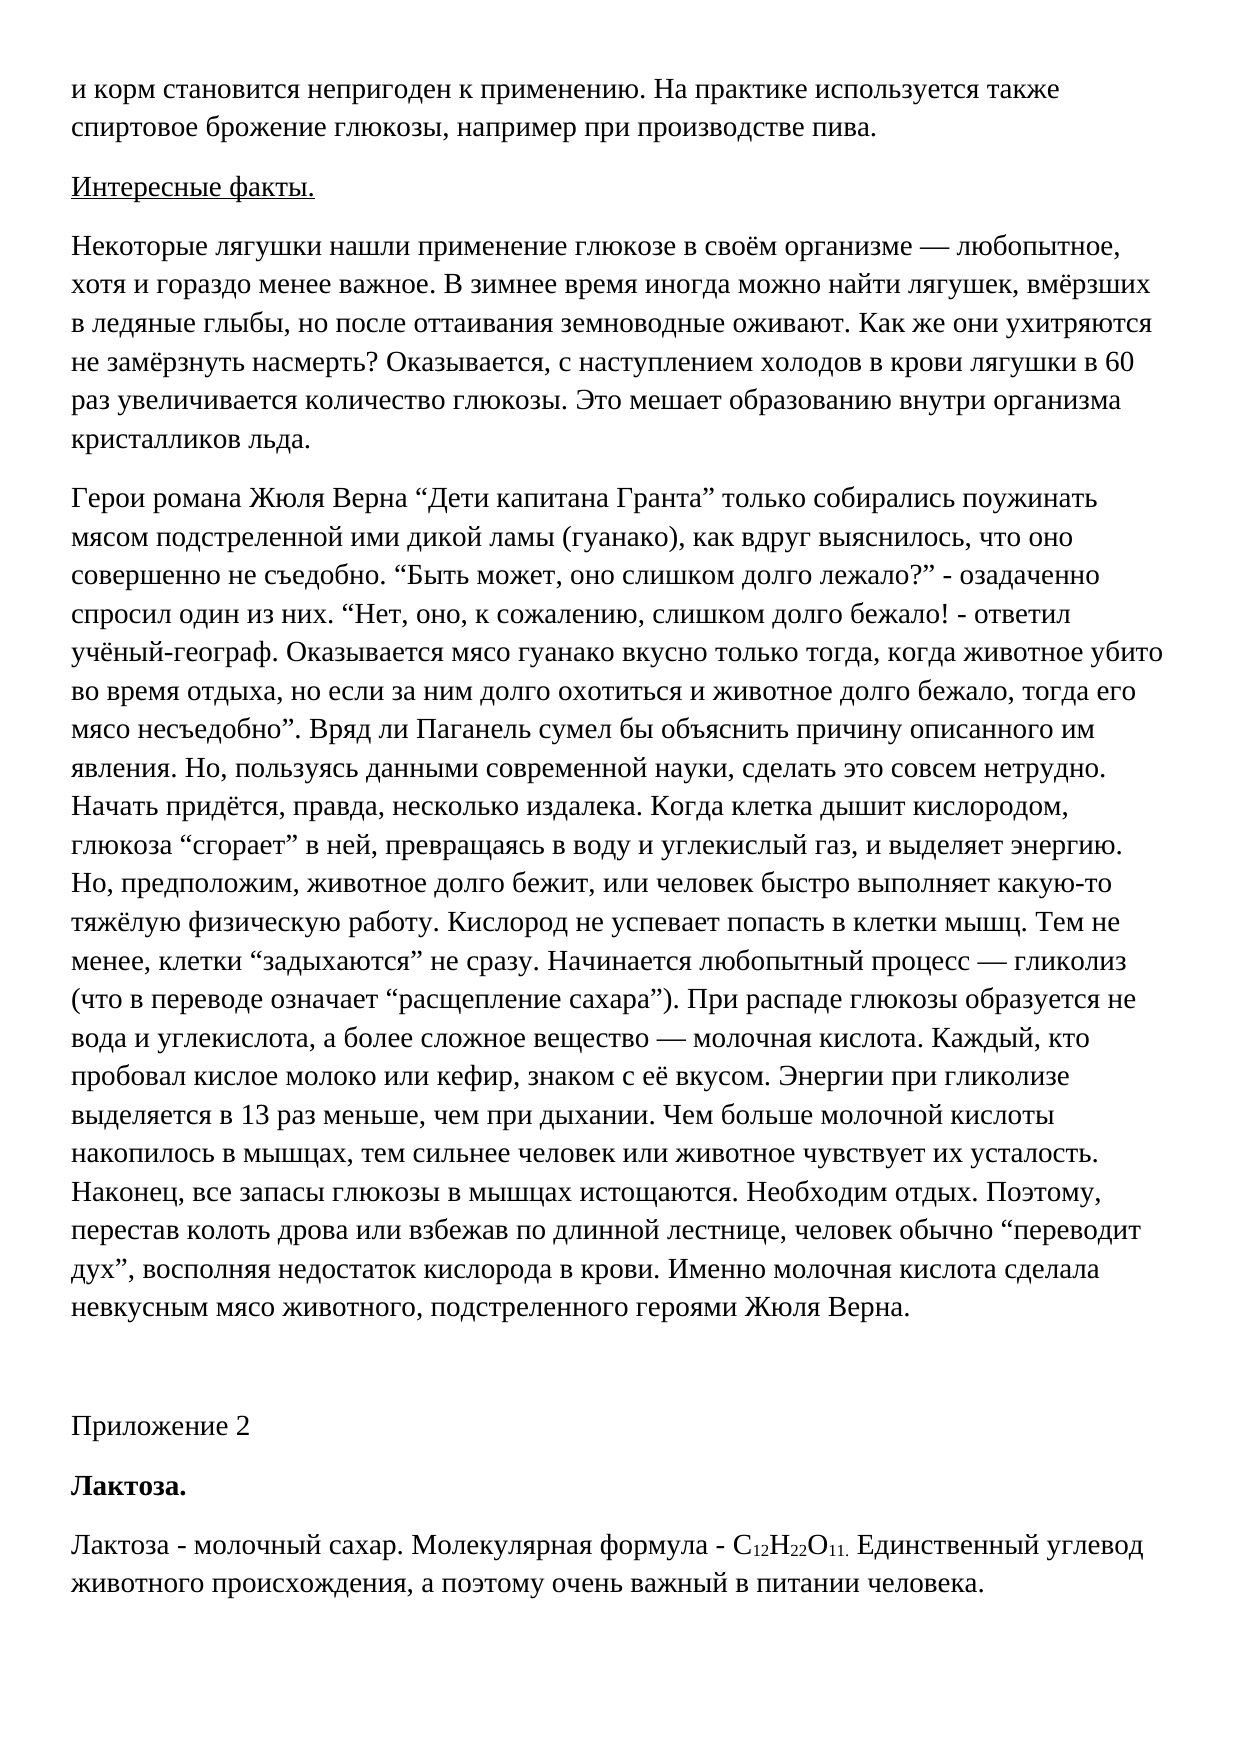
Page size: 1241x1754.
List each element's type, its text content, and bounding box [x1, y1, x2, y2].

text Интересные факты. [71, 169, 1169, 202]
text Лактоза. [71, 1468, 1169, 1501]
text Некоторые лягушки нашли применение глюкозе в своём организме — любопытное, хотя и гораздо менее важное. В зимнее время иногда можно найти лягушек, вмёрзших в ледяные глыбы, но после оттаивания земноводные оживают. Как же они ухитряются не замёрзнуть насмерть? Оказывается, с наступлением холодов в крови лягушки в 60 раз увеличивается количество глюкозы. Это мешает образованию внутри организма кристалликов льда. [71, 228, 1169, 454]
text Лактоза - молочный сахар. Молекулярная формула - C12H22O11. Единственный углевод животного происхождения, а поэтому очень важный в питании человека. [71, 1527, 1169, 1599]
text Приложение 2 [71, 1408, 1169, 1442]
text Герои романа Жюля Верна “Дети капитана Гранта” только собирались поужинать мясом подстреленной ими дикой ламы (гуанако), как вдруг выяснилось, что оно совершенно не съедобно. “Быть может, оно слишком долго лежало?” - озадаченно спросил один из них. “Нет, оно, к сожалению, слишком долго бежало! - ответил учёный-географ. Оказывается мясо гуанако вкусно только тогда, когда животное убито во время отдыха, но если за ним долго охотиться и животное долго бежало, тогда его мясо несъедобно”. Вряд ли Паганель сумел бы объяснить причину описанного им явления. Но, пользуясь данными современной науки, сделать это совсем нетрудно. Начать придётся, правда, несколько издалека. Когда клетка дышит кислородом, глюкоза “сгорает” в ней, превращаясь в воду и углекислый газ, и выделяет энергию. Но, предположим, животное долго бежит, или человек быстро выполняет какую-то тяжёлую физическую работу. Кислород не успевает попасть в клетки мышц. Тем не менее, клетки “задыхаются” не сразу. Начинается любопытный процесс — гликолиз (что в переводе означает “расщепление сахара”). При распаде глюкозы образуется не вода и углекислота, а более сложное вещество — молочная кислота. Каждый, кто пробовал кислое молоко или кефир, знаком с её вкусом. Энергии при гликолизе выделяется в 13 раз меньше, чем при дыхании. Чем больше молочной кислоты накопилось в мышцах, тем сильнее человек или животное чувствует их усталость. Наконец, все запасы глюкозы в мышцах истощаются. Необходим отдых. Поэтому, перестав колоть дрова или взбежав по длинной лестнице, человек обычно “переводит дух”, восполняя недостаток кислорода в крови. Именно молочная кислота сделала невкусным мясо животного, подстреленного героями Жюля Верна. [71, 480, 1169, 1323]
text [71, 71, 1169, 143]
